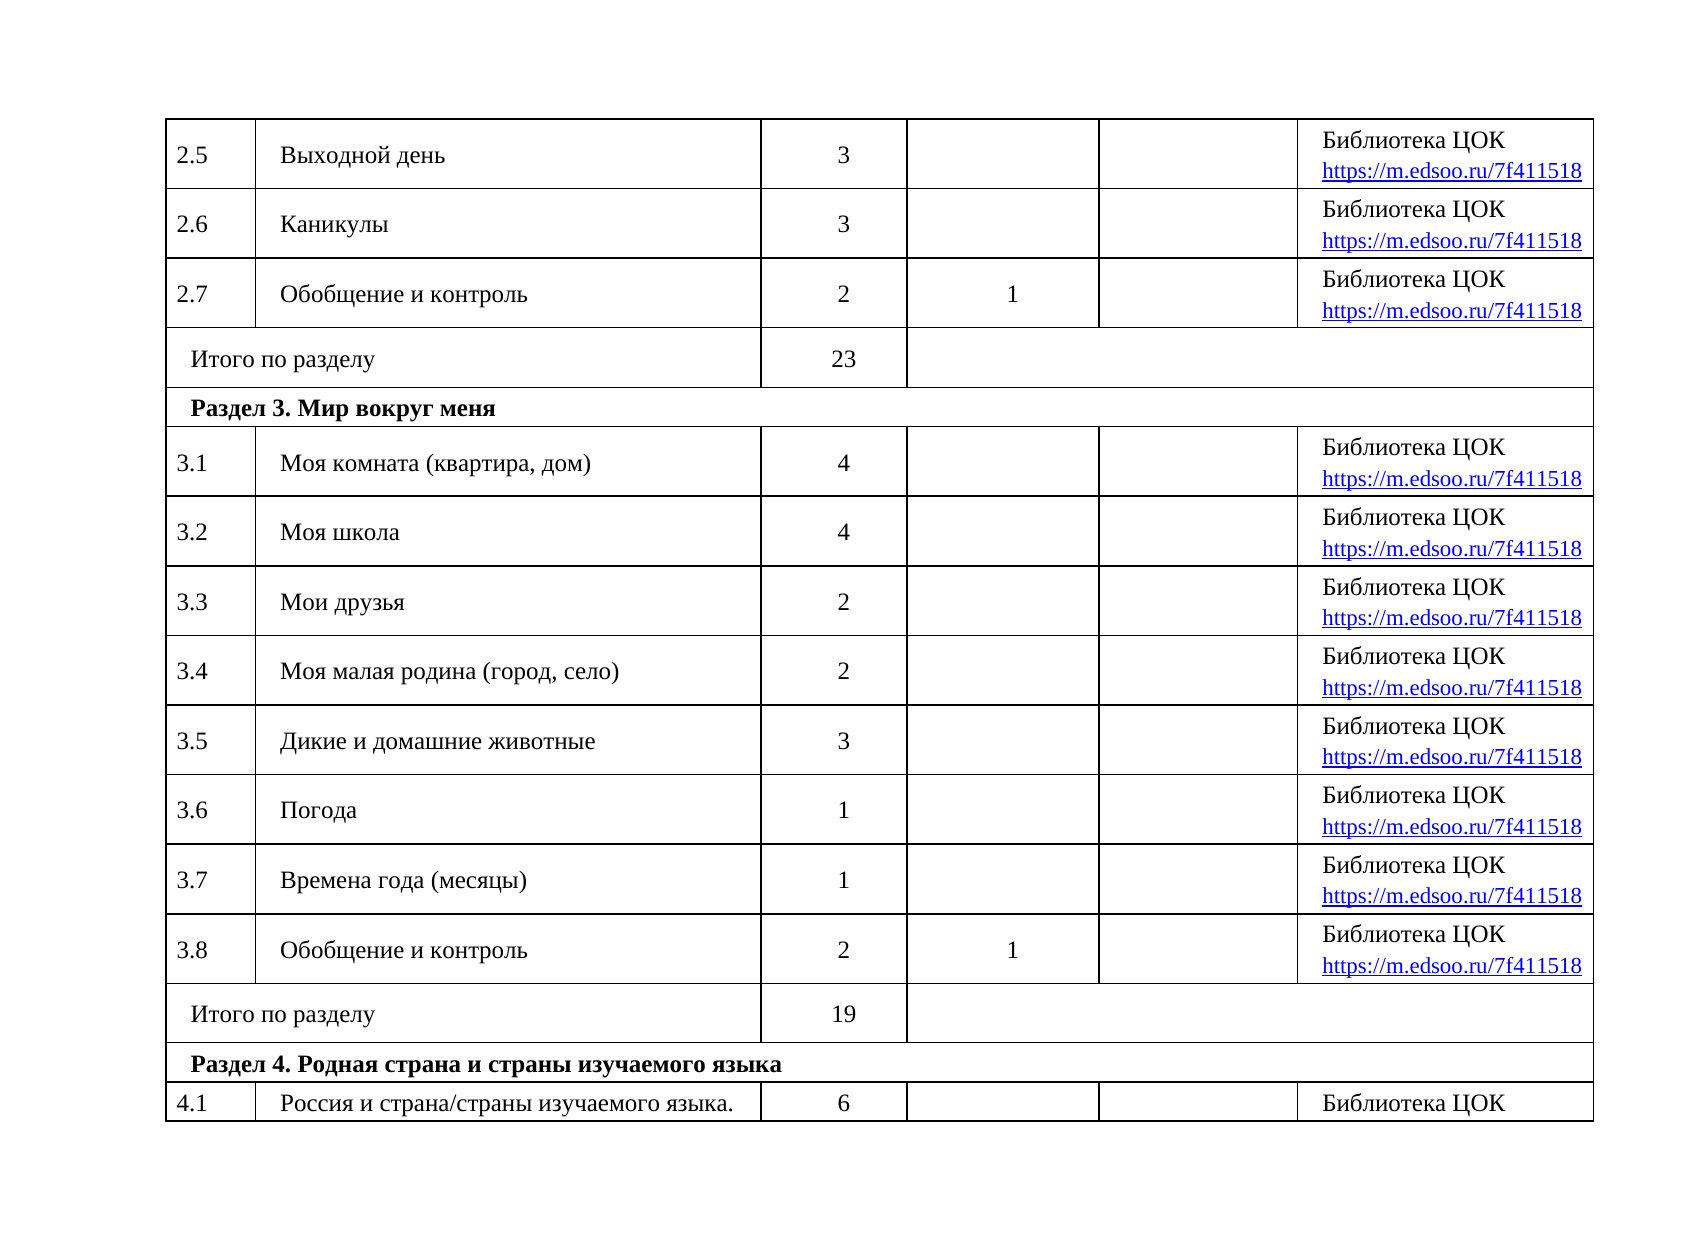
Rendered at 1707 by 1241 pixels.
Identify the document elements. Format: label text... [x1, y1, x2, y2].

table_cell 2 [762, 915, 906, 982]
table_cell [908, 1083, 1098, 1120]
table_cell Моя комната (квартира, дом) [256, 427, 760, 495]
table_cell [908, 427, 1098, 495]
table_cell 3 [762, 706, 906, 774]
table_cell [1100, 775, 1297, 843]
table_cell Дикие и домашние животные [256, 706, 760, 774]
table_cell [1100, 259, 1297, 327]
table_cell 4.1 [167, 1083, 255, 1120]
table_cell 3.6 [167, 775, 255, 843]
table_cell 3.2 [167, 497, 255, 565]
table_cell [1100, 1083, 1297, 1120]
table_cell Библиотека ЦОК https://m.edsoo.ru/7f411518 [1298, 706, 1593, 774]
table_cell [908, 775, 1098, 843]
table_cell [1100, 189, 1297, 257]
table_cell 3 [762, 189, 906, 257]
table_cell [1100, 845, 1297, 913]
table_cell Итого по разделу [167, 984, 760, 1042]
table_cell 1 [908, 259, 1098, 327]
table_cell 2.5 [167, 120, 255, 188]
table_cell Моя школа [256, 497, 760, 565]
table_cell [908, 636, 1098, 704]
table_cell Библиотека ЦОК https://m.edsoo.ru/7f411518 [1298, 775, 1593, 843]
table_cell [908, 328, 1593, 386]
table_cell Библиотека ЦОК https://m.edsoo.ru/7f411518 [1298, 915, 1593, 982]
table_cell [1298, 259, 1593, 327]
table_cell Раздел 4. Родная страна и страны изучаемого языка [167, 1043, 1593, 1081]
table_cell Каникулы [256, 189, 760, 257]
table_cell [1100, 567, 1297, 634]
table_cell 1 [908, 915, 1098, 982]
table_cell 2.6 [167, 189, 255, 257]
table_cell Библиотека ЦОК https://m.edsoo.ru/7f411518 [1298, 427, 1593, 495]
table_cell 3.3 [167, 567, 255, 634]
table_cell 3.4 [167, 636, 255, 704]
table_cell 2 [762, 636, 906, 704]
table_cell 23 [762, 328, 906, 386]
table_cell 3.8 [167, 915, 255, 982]
table_cell Погода [256, 775, 760, 843]
table_cell [908, 497, 1098, 565]
table_cell 19 [762, 984, 906, 1042]
table_cell Обобщение и контроль [256, 259, 760, 327]
table_cell 2.7 [167, 259, 255, 327]
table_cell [1298, 120, 1593, 188]
table_cell 6 [762, 1083, 906, 1120]
table_cell Итого по разделу [167, 328, 760, 386]
table_cell Обобщение и контроль [256, 915, 760, 982]
table_cell 4 [762, 497, 906, 565]
table_cell [908, 567, 1098, 634]
table_cell Библиотека ЦОК https://m.edsoo.ru/7f411518 [1298, 636, 1593, 704]
table_cell [908, 706, 1098, 774]
table_cell Мои друзья [256, 567, 760, 634]
table_cell Времена года (месяцы) [256, 845, 760, 913]
table_cell 1 [762, 775, 906, 843]
table_cell Библиотека ЦОК https://m.edsoo.ru/7f411518 [1298, 497, 1593, 565]
table_cell [908, 120, 1098, 188]
table_cell 3 [762, 120, 906, 188]
table_cell [908, 984, 1593, 1042]
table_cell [256, 1083, 760, 1120]
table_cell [1298, 189, 1593, 257]
table_cell Моя малая родина (город, село) [256, 636, 760, 704]
table_cell 1 [762, 845, 906, 913]
table_cell 2 [762, 259, 906, 327]
table_cell [1100, 427, 1297, 495]
table_cell Библиотека ЦОК https://m.edsoo.ru/7f411518 [1298, 567, 1593, 634]
table_cell 3.5 [167, 706, 255, 774]
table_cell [1298, 1083, 1593, 1120]
table_cell [1100, 915, 1297, 982]
table_cell 2 [762, 567, 906, 634]
table_cell 3.7 [167, 845, 255, 913]
table_cell [908, 845, 1098, 913]
table_cell Выходной день [256, 120, 760, 188]
table_cell [1100, 120, 1297, 188]
table_cell [1100, 497, 1297, 565]
table_cell Раздел 3. Мир вокруг меня [167, 388, 1593, 426]
table_cell [1100, 706, 1297, 774]
table_cell [908, 189, 1098, 257]
table_cell 3.1 [167, 427, 255, 495]
table_cell [1100, 636, 1297, 704]
table_cell 4 [762, 427, 906, 495]
table_cell Библиотека ЦОК https://m.edsoo.ru/7f411518 [1298, 845, 1593, 913]
